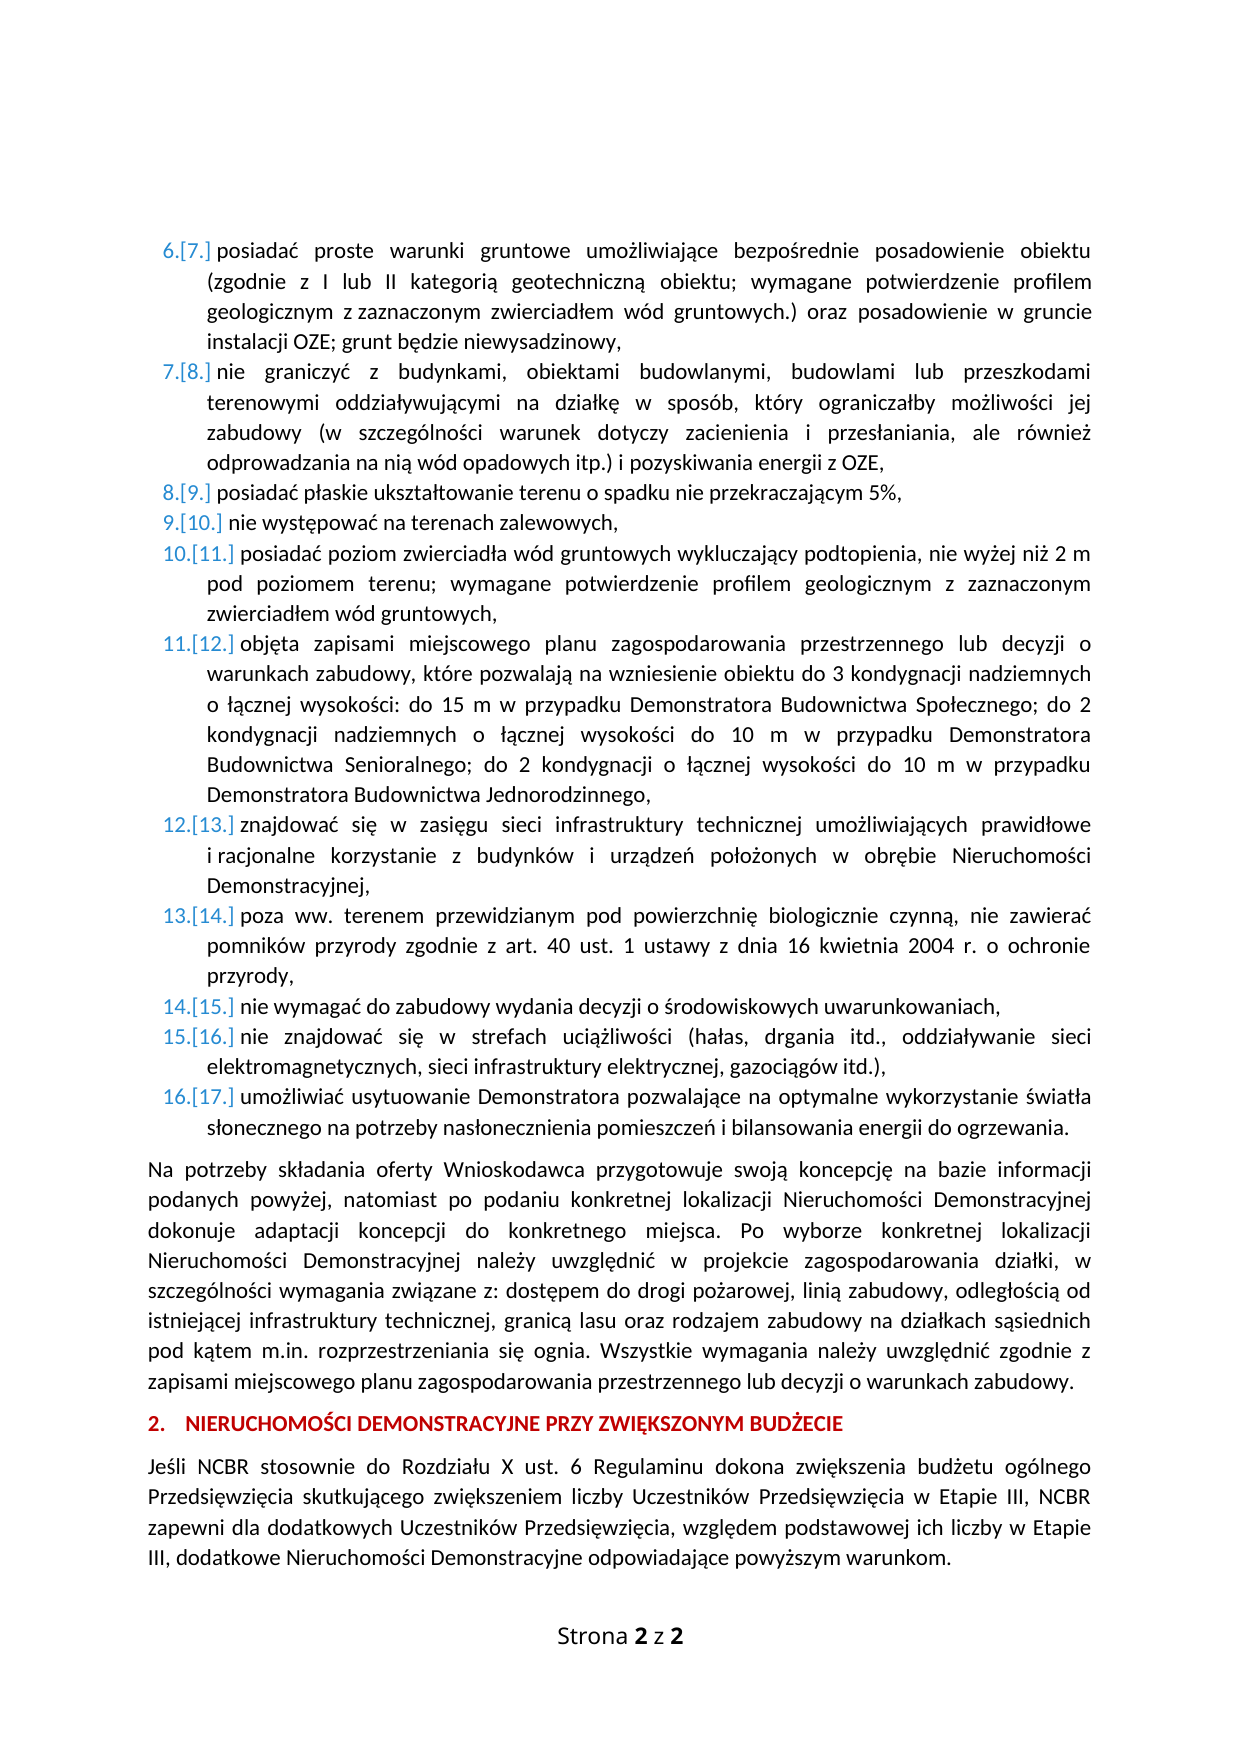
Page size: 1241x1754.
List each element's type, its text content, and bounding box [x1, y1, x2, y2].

list nie graniczyć z budynkami, obiektami budowlanymi, budowlami lub przeszkodami terenowymi oddziaływującymi na działkę w sposób, który ograniczałby możliwości jej zabudowy (w szczególności warunek dotyczy zacienienia i przesłaniania, ale również odprowadzania na nią wód opadowych itp.) i pozyskiwania energii z OZE, [162, 357, 1093, 476]
list nie wymagać do zabudowy wydania decyzji o środowiskowych uwarunkowaniach, [162, 992, 1093, 1020]
list nie występować na terenach zalewowych, [162, 508, 1093, 536]
list umożliwiać usytuowanie Demonstratora pozwalające na optymalne wykorzystanie światła słonecznego na potrzeby nasłonecznienia pomieszczeń i bilansowania energii do ogrzewania. [162, 1082, 1093, 1141]
text Nieruchomości Demonstracyjne przy zwiększonym budżecie [148, 1409, 1093, 1437]
list nie znajdować się w strefach uciążliwości (hałas, drgania itd., oddziaływanie sieci elektromagnetycznych, sieci infrastruktury elektrycznej, gazociągów itd.), [162, 1022, 1093, 1080]
text Na potrzeby składania oferty Wnioskodawca przygotowuje swoją koncepcję na bazie informacji podanych powyżej, natomiast po podaniu konkretnej lokalizacji Nieruchomości Demonstracyjnej dokonuje adaptacji koncepcji do konkretnego miejsca. Po wyborze konkretnej lokalizacji Nieruchomości Demonstracyjnej należy uwzględnić w projekcie zagospodarowania działki, w szczególności wymagania związane z: dostępem do drogi pożarowej, linią zabudowy, odległością od istniejącej infrastruktury technicznej, granicą lasu oraz rodzajem zabudowy na działkach sąsiednich pod kątem m.in. rozprzestrzeniania się ognia. Wszystkie wymagania należy uwzględnić zgodnie z zapisami miejscowego planu zagospodarowania przestrzennego lub decyzji o warunkach zabudowy. [148, 1155, 1093, 1395]
list posiadać proste warunki gruntowe umożliwiające bezpośrednie posadowienie obiektu (zgodnie z I lub II kategorią geotechniczną obiektu; wymagane potwierdzenie profilem geologicznym z zaznaczonym zwierciadłem wód gruntowych.) oraz posadowienie w gruncie instalacji OZE; grunt będzie niewysadzinowy, [162, 237, 1093, 355]
list znajdować się w zasięgu sieci infrastruktury technicznej umożliwiających prawidłowe i racjonalne korzystanie z budynków i urządzeń położonych w obrębie Nieruchomości Demonstracyjnej, [162, 811, 1093, 899]
list poza ww. terenem przewidzianym pod powierzchnię biologicznie czynną, nie zawierać pomników przyrody zgodnie z art. 40 ust. 1 ustawy z dnia 16 kwietnia 2004 r. o ochronie przyrody, [162, 901, 1093, 989]
list posiadać poziom zwierciadła wód gruntowych wykluczający podtopienia, nie wyżej niż 2 m pod poziomem terenu; wymagane potwierdzenie profilem geologicznym z zaznaczonym zwierciadłem wód gruntowych, [162, 539, 1093, 627]
list objęta zapisami miejscowego planu zagospodarowania przestrzennego lub decyzji o warunkach zabudowy, które pozwalają na wzniesienie obiektu do 3 kondygnacji nadziemnych o łącznej wysokości: do 15 m w przypadku Demonstratora Budownictwa Społecznego; do 2 kondygnacji nadziemnych o łącznej wysokości do 10 m w przypadku Demonstratora Budownictwa Senioralnego; do 2 kondygnacji o łącznej wysokości do 10 m w przypadku Demonstratora Budownictwa Jednorodzinnego, [162, 629, 1093, 808]
list posiadać płaskie ukształtowanie terenu o spadku nie przekraczającym 5%, [162, 478, 1093, 506]
text Jeśli NCBR stosownie do Rozdziału X ust. 6 Regulaminu dokona zwiększenia budżetu ogólnego Przedsięwzięcia skutkującego zwiększeniem liczby Uczestników Przedsięwzięcia w Etapie III, NCBR zapewni dla dodatkowych Uczestników Przedsięwzięcia, względem podstawowej ich liczby w Etapie III, dodatkowe Nieruchomości Demonstracyjne odpowiadające powyższym warunkom. [148, 1452, 1093, 1571]
